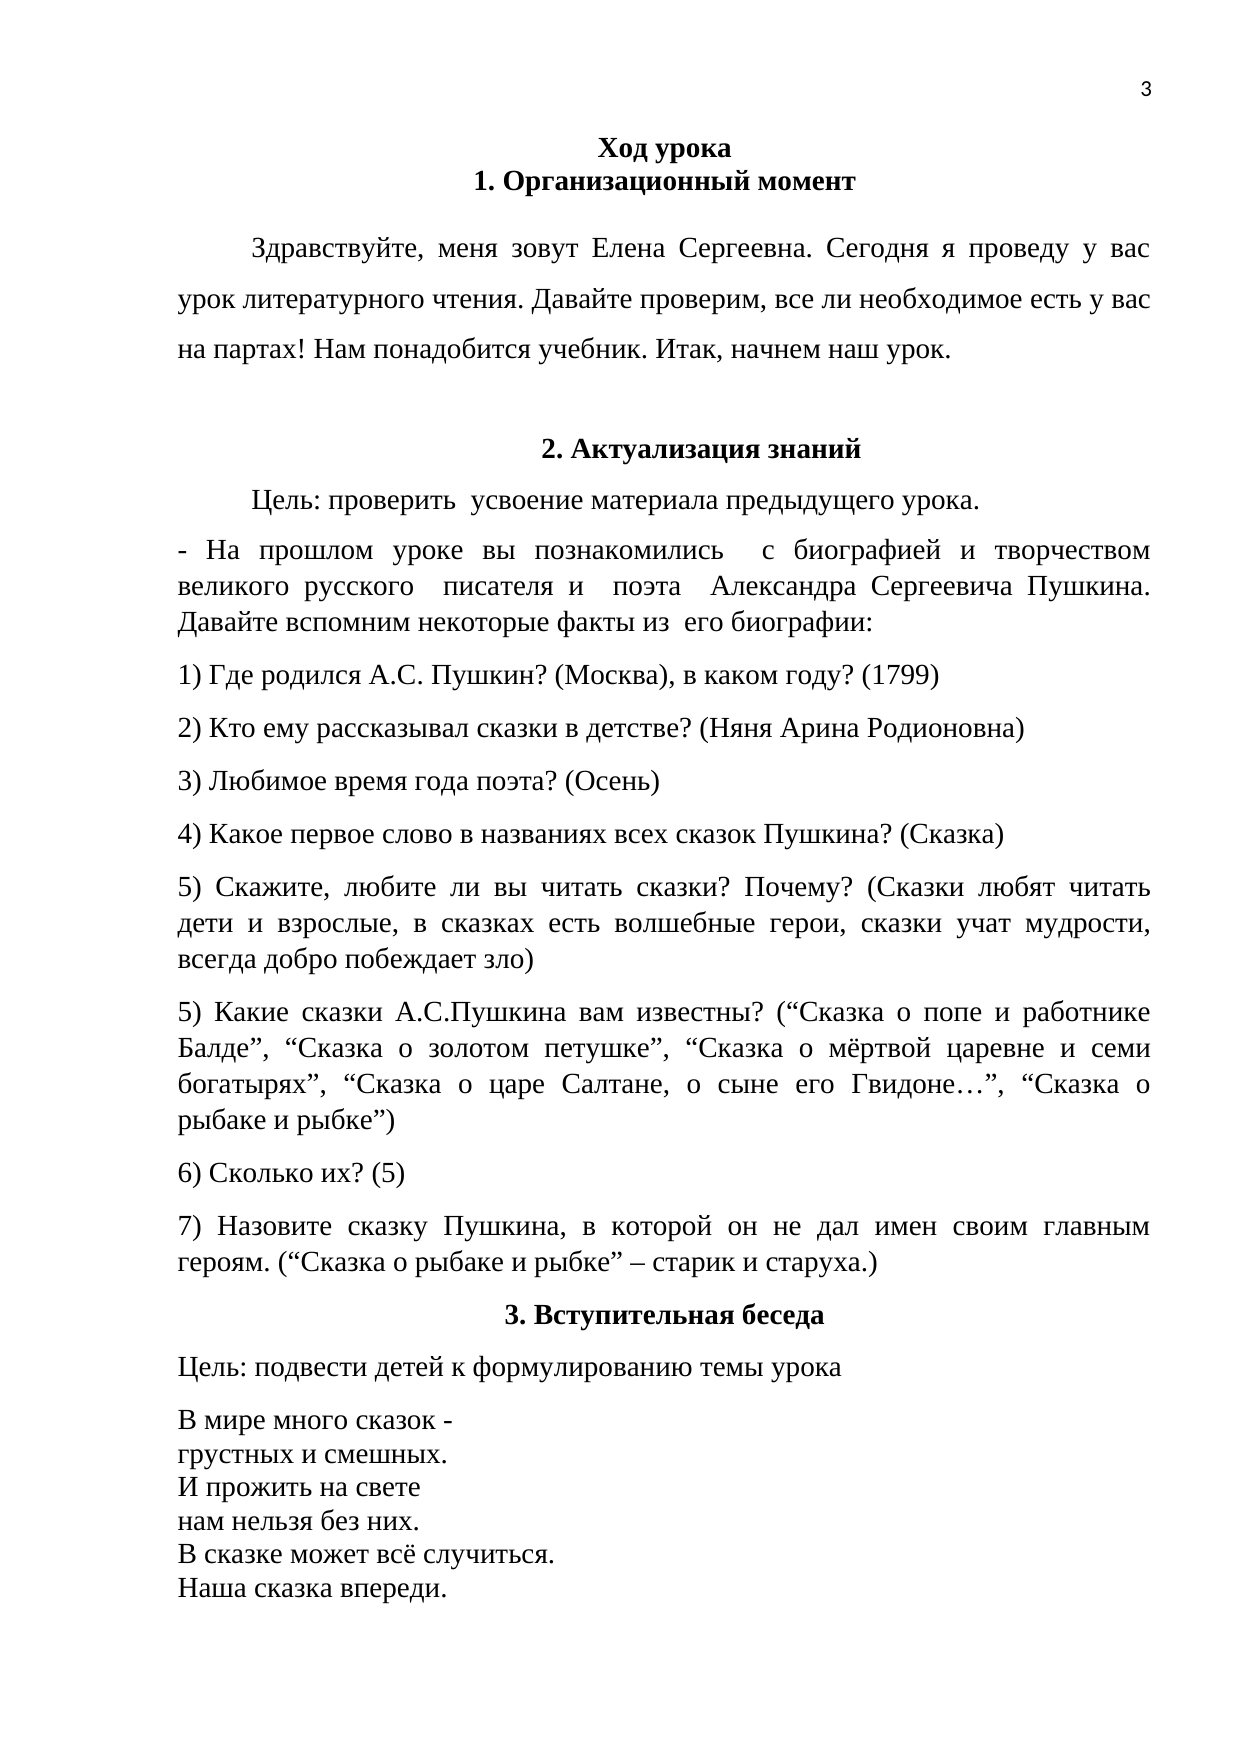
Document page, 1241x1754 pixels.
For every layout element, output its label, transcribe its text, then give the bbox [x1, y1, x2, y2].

text 6) Сколько их? (5) [177, 1155, 1152, 1188]
text В сказке может всё случиться. [177, 1537, 1152, 1570]
text 2. Актуализация знаний [177, 432, 1152, 465]
text 1. Организационный момент [177, 163, 1152, 197]
text 3. Вступительная беседа [177, 1297, 1152, 1330]
text 1) Где родился А.С. Пушкин? (Москва), в каком году? (1799) [177, 657, 1152, 691]
text 3) Любимое время года поэта? (Осень) [177, 763, 1152, 797]
text - На прошлом уроке вы познакомились с биографией и творчеством великого русского писателя и поэта Александра Сергеевича Пушкина. Давайте вспомним некоторые факты из его биографии: [177, 532, 1152, 638]
text Ход урока [177, 130, 1152, 163]
text Цель: проверить усвоение материала предыдущего урока. [177, 482, 1152, 516]
text 5) Скажите, любите ли вы читать сказки? Почему? (Сказки любят читать дети и взрослые, в сказках есть волшебные герои, сказки учат мудрости, всегда добро побеждает зло) [177, 869, 1152, 974]
text И прожить на свете [177, 1469, 1152, 1503]
text 5) Какие сказки А.С.Пушкина вам известны? (“Сказка о попе и работнике Балде”, “Сказка о золотом петушке”, “Сказка о мёртвой царевне и семи богатырях”, “Сказка о царе Салтане, о сыне его Гвидоне…”, “Сказка о рыбаке и рыбке”) [177, 994, 1152, 1136]
text Цель: подвести детей к формулированию темы урока [177, 1349, 1152, 1383]
text 7) Назовите сказку Пушкина, в которой он не дал имен своим главным героям. (“Сказка о рыбаке и рыбке” – старик и старуха.) [177, 1208, 1152, 1277]
text 2) Кто ему рассказывал сказки в детстве? (Няня Арина Родионовна) [177, 710, 1152, 744]
text 4) Какое первое слово в названиях всех сказок Пушкина? (Сказка) [177, 816, 1152, 849]
text Наша сказка впереди. [177, 1570, 1152, 1604]
text нам нельзя без них. [177, 1503, 1152, 1537]
text грустных и смешных. [177, 1436, 1152, 1469]
text В мире много сказок - [177, 1402, 1152, 1436]
text Здравствуйте, меня зовут Елена Сергеевна. Сегодня я проведу у вас урок литературного чтения. Давайте проверим, все ли необходимое есть у вас на партах! Нам понадобится учебник. Итак, начнем наш урок. [177, 230, 1152, 364]
